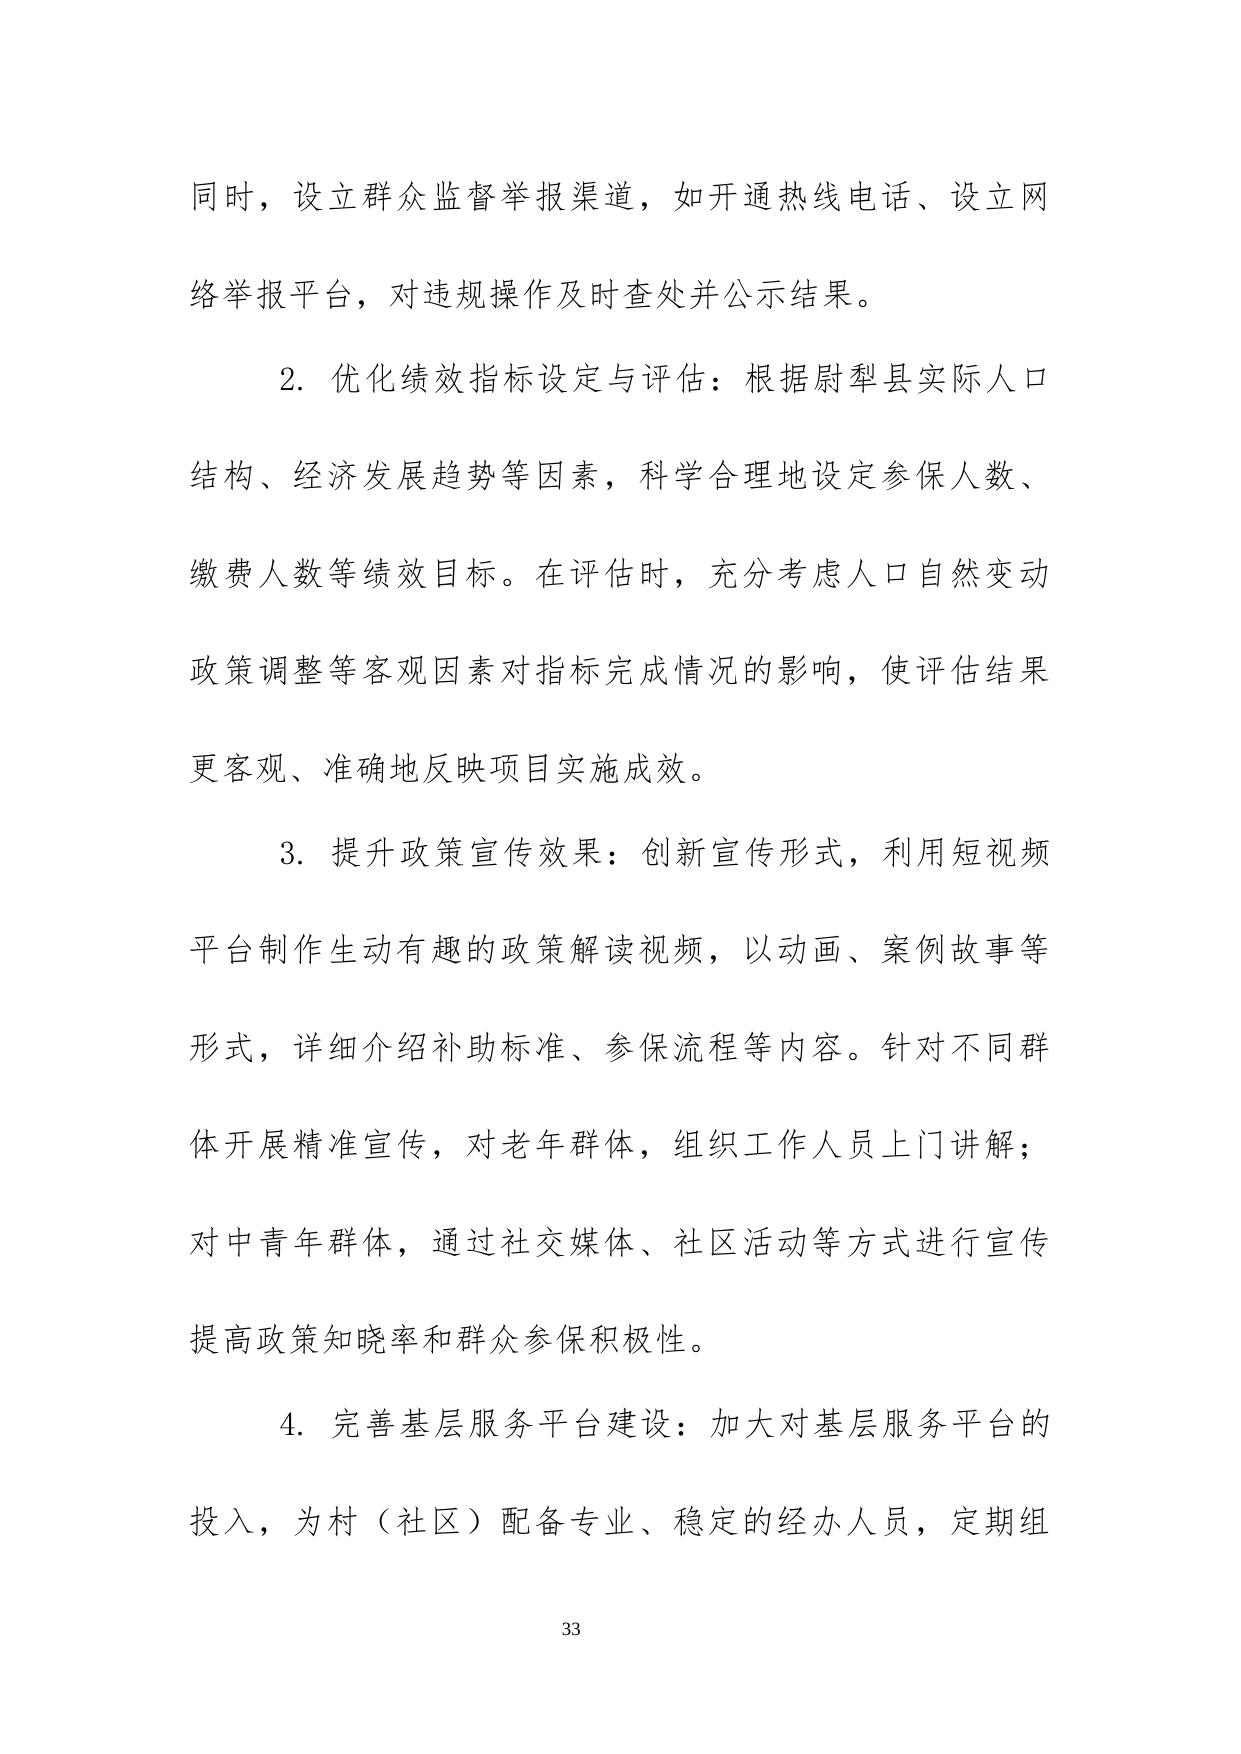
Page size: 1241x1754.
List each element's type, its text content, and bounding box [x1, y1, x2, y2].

text 3. 提升政策宣传效果：创新宣传形式，利用短视频平台制作生动有趣的政策解读视频，以动画、案例故事等形式，详细介绍补助标准、参保流程等内容。针对不同群体开展精准宣传，对老年群体，组织工作人员上门讲解；对中青年群体，通过社交媒体、社区活动等方式进行宣传，提高政策知晓率和群众参保积极性。 [187, 817, 1053, 1370]
text 2. 优化绩效指标设定与评估：根据尉犁县实际人口结构、经济发展趋势等因素，科学合理地设定参保人数、缴费人数等绩效目标。在评估时，充分考虑人口自然变动、政策调整等客观因素对指标完成情况的影响，使评估结果更客观、准确地反映项目实施成效。 [187, 343, 1053, 798]
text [187, 1389, 1053, 1551]
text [187, 162, 1053, 324]
